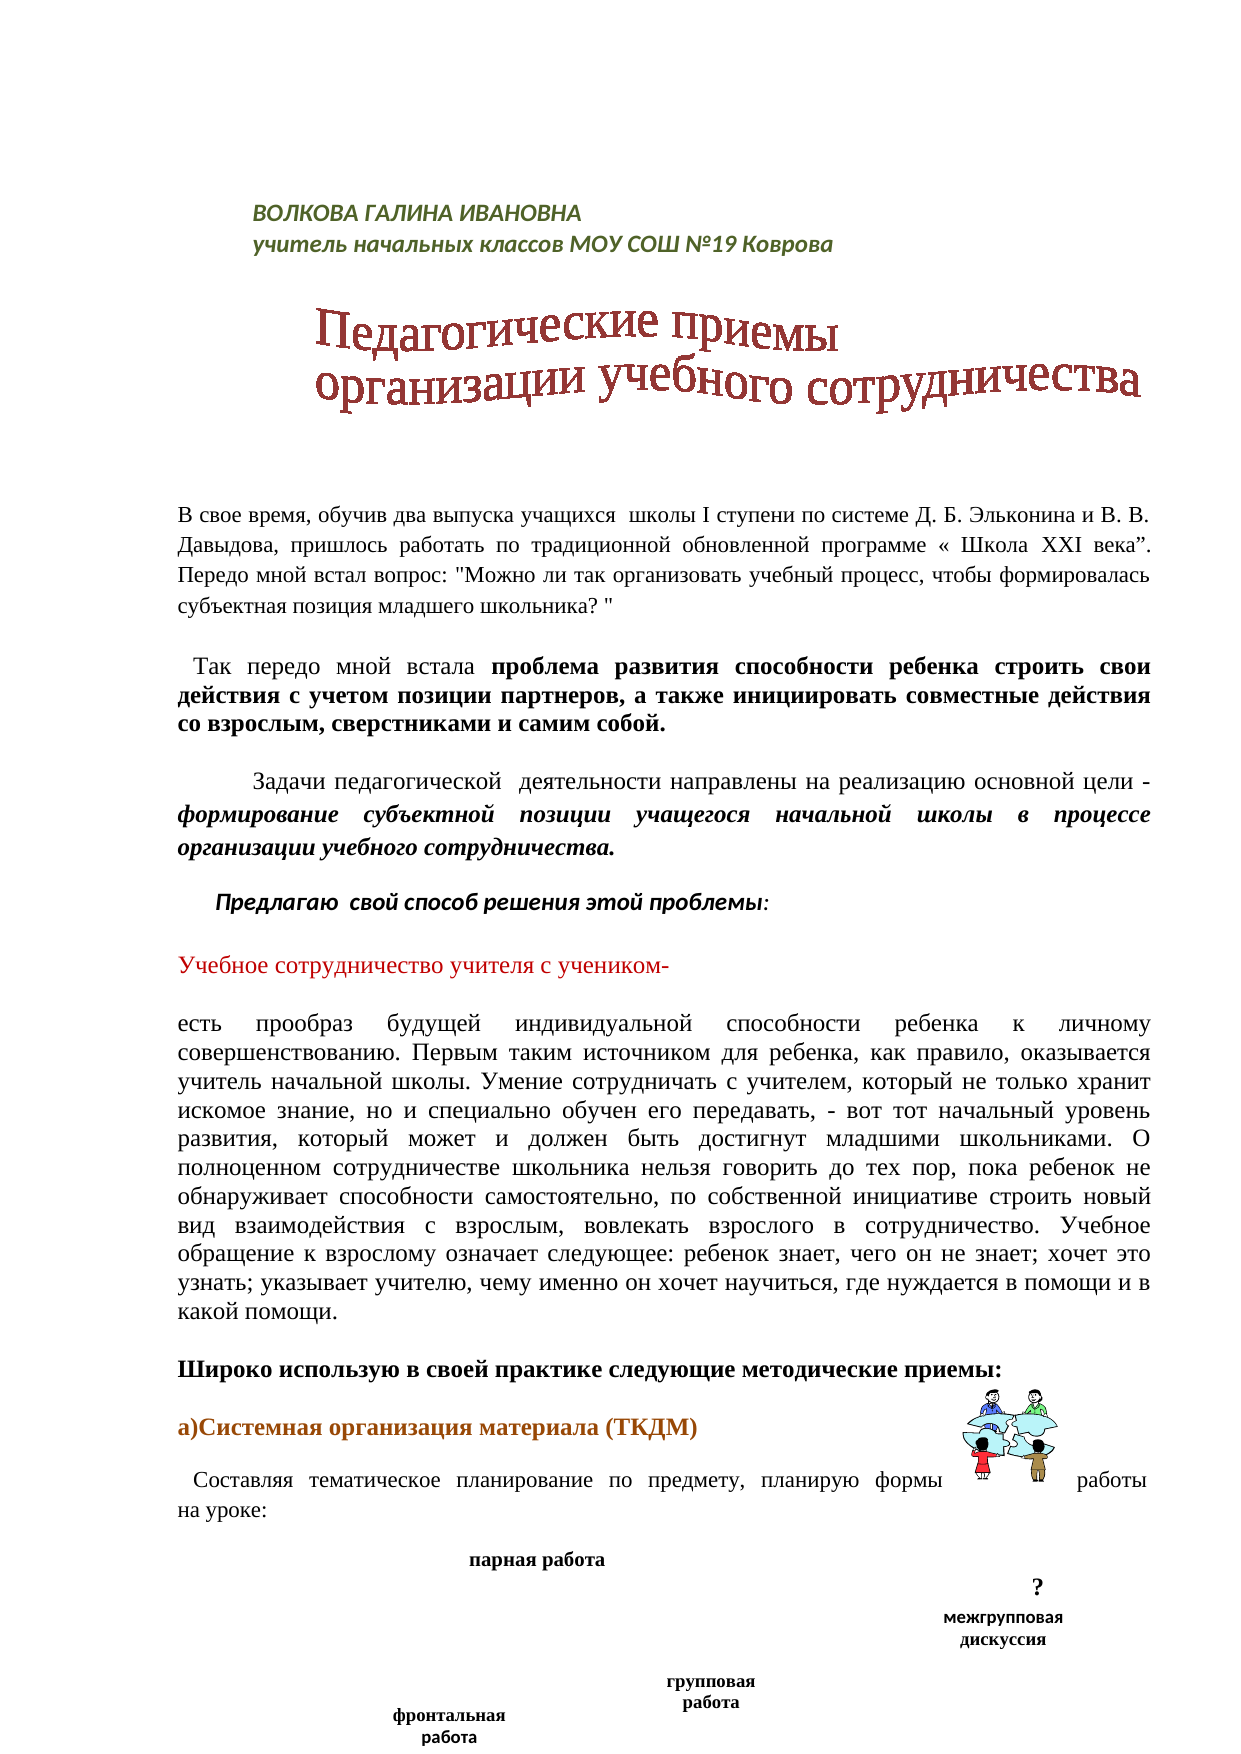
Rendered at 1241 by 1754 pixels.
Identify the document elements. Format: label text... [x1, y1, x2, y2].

text В свое время, обучив два выпуска учащихся школы I ступени по системе Д. Б. Эльконина и В. В. Давыдова, пришлось работать по традиционной обновленной программе « Школа XXI века”. Передо мной встал вопрос: "Можно ли так организовать учебный процесс, чтобы формировалась субъектная позиция младшего школьника? " [177, 501, 1152, 618]
text парная работа [177, 1547, 1152, 1571]
text а)Системная организация материала (ТКДМ) [1022, 1412, 1152, 1441]
text Широко использую в своей практике следующие методические приемы: [177, 1354, 1152, 1383]
text учитель начальных классов МОУ СОШ №19 Коврова [252, 228, 1152, 258]
text а)Системная организация материала (ТКДМ) [177, 1412, 981, 1441]
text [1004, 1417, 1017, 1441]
text Так передо мной встала проблема развития способности ребенка строить свои действия с учетом позиции партнеров, а также инициировать совместные действия со взрослым, сверстниками и самим собой. [177, 651, 1152, 737]
text ВОЛКОВА ГАЛИНА ИВАНОВНА [252, 197, 1152, 228]
text Задачи педагогической деятельности направлены на реализацию основной цели - формирование субъектной позиции учащегося начальной школы в процессе организации учебного сотрудничества. [177, 766, 1152, 861]
text Составляя тематическое планирование по предмету, планирую формы работы на уроке: [177, 1466, 1152, 1522]
text Предлагаю свой способ решения этой проблемы: [215, 886, 1152, 917]
text есть прообраз будущей индивидуальной способности ребенка к личному совершенствованию. Первым таким источником для ребенка, как правило, оказывается учитель начальной школы. Умение сотрудничать с учителем, который не только хранит искомое знание, но и специально обучен его передавать, - вот тот начальный уровень развития, который может и должен быть достигнут младшими школьниками. О полноценном сотрудничестве школьника нельзя говорить до тех пор, пока ребенок не обнаруживает способности самостоятельно, по собственной инициативе строить новый вид взаимодействия с взрослым, вовлекать взрослого в сотрудничество. Учебное обращение к взрослому означает следующее: ребенок знает, чего он не знает; хочет это узнать; указывает учителю, чему именно он хочет научиться, где нуждается в помощи и в какой помощи. [177, 1008, 1152, 1325]
text Учебное сотрудничество учителя с учеником- [177, 951, 1152, 979]
